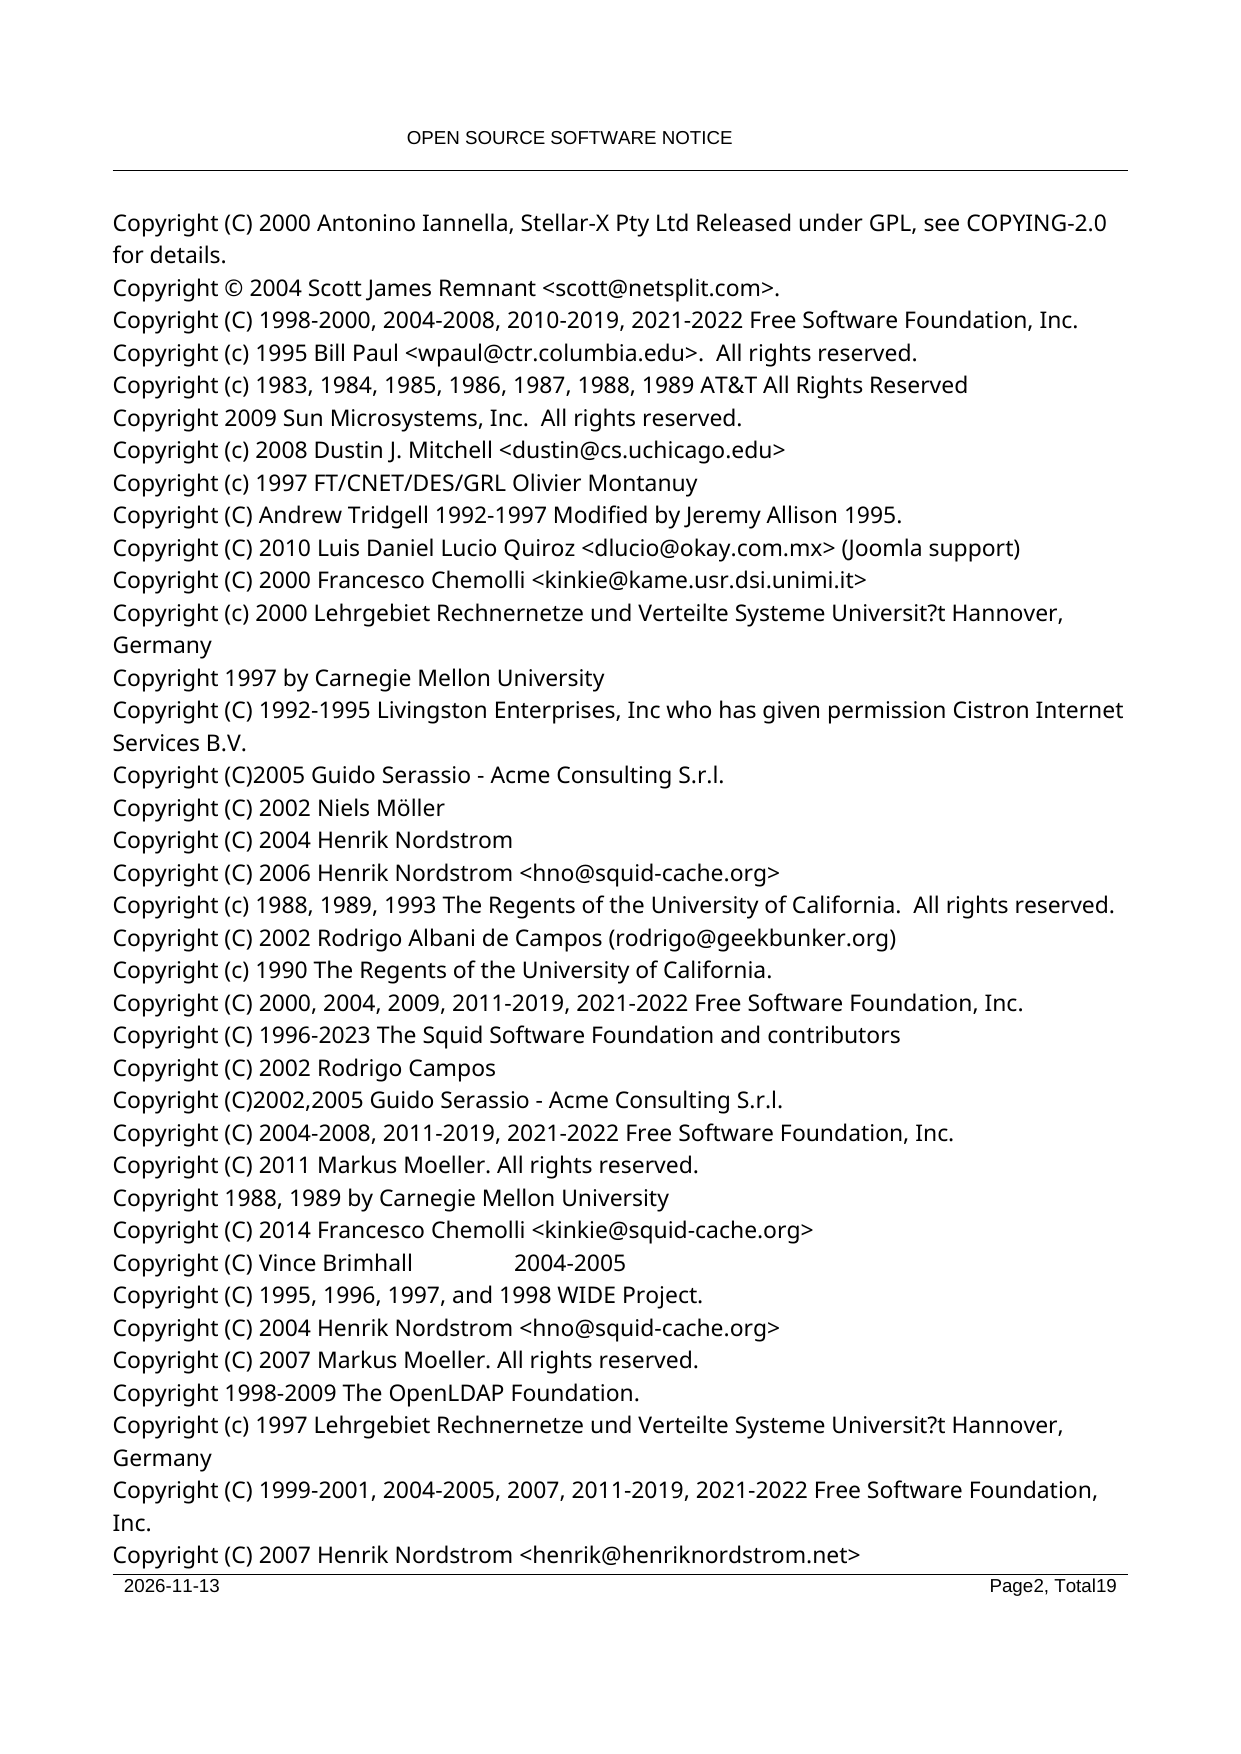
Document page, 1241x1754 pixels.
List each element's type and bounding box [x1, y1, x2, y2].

text [112, 206, 1128, 1571]
